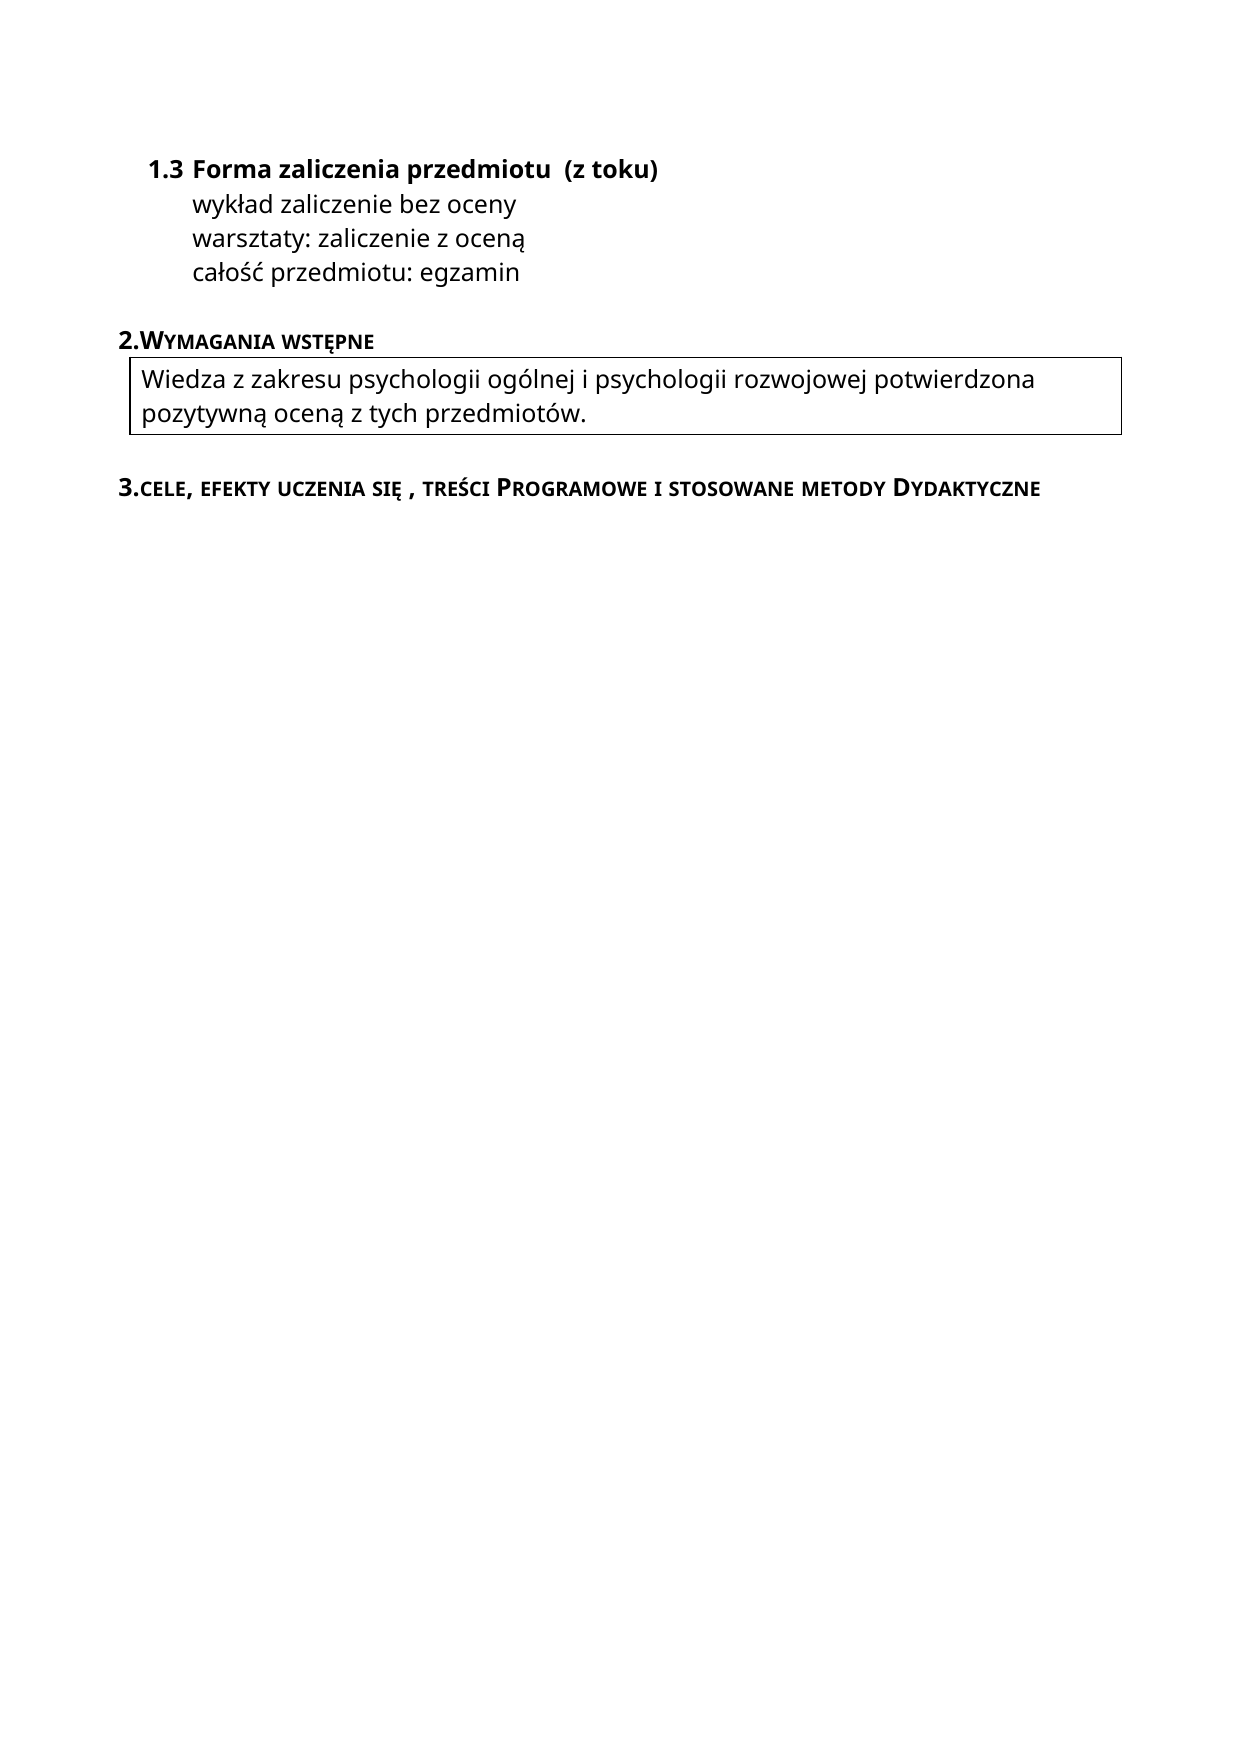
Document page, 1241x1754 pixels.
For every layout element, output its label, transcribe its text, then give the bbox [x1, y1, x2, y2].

text 2.Wymagania wstępne [118, 322, 1122, 357]
text warsztaty: zaliczenie z oceną [148, 220, 1122, 254]
table_header Wiedza z zakresu psychologii ogólnej i psychologii rozwojowej potwierdzona pozytywną oceną z tych przedmiotów. [131, 358, 1121, 434]
text 1.3 Forma zaliczenia przedmiotu (z toku) [148, 152, 1122, 186]
text całość przedmiotu: egzamin [148, 254, 1122, 288]
text 3.cele, efekty uczenia się , treści Programowe i stosowane metody Dydaktyczne [118, 469, 1122, 503]
text wykład zaliczenie bez oceny [148, 186, 1122, 220]
